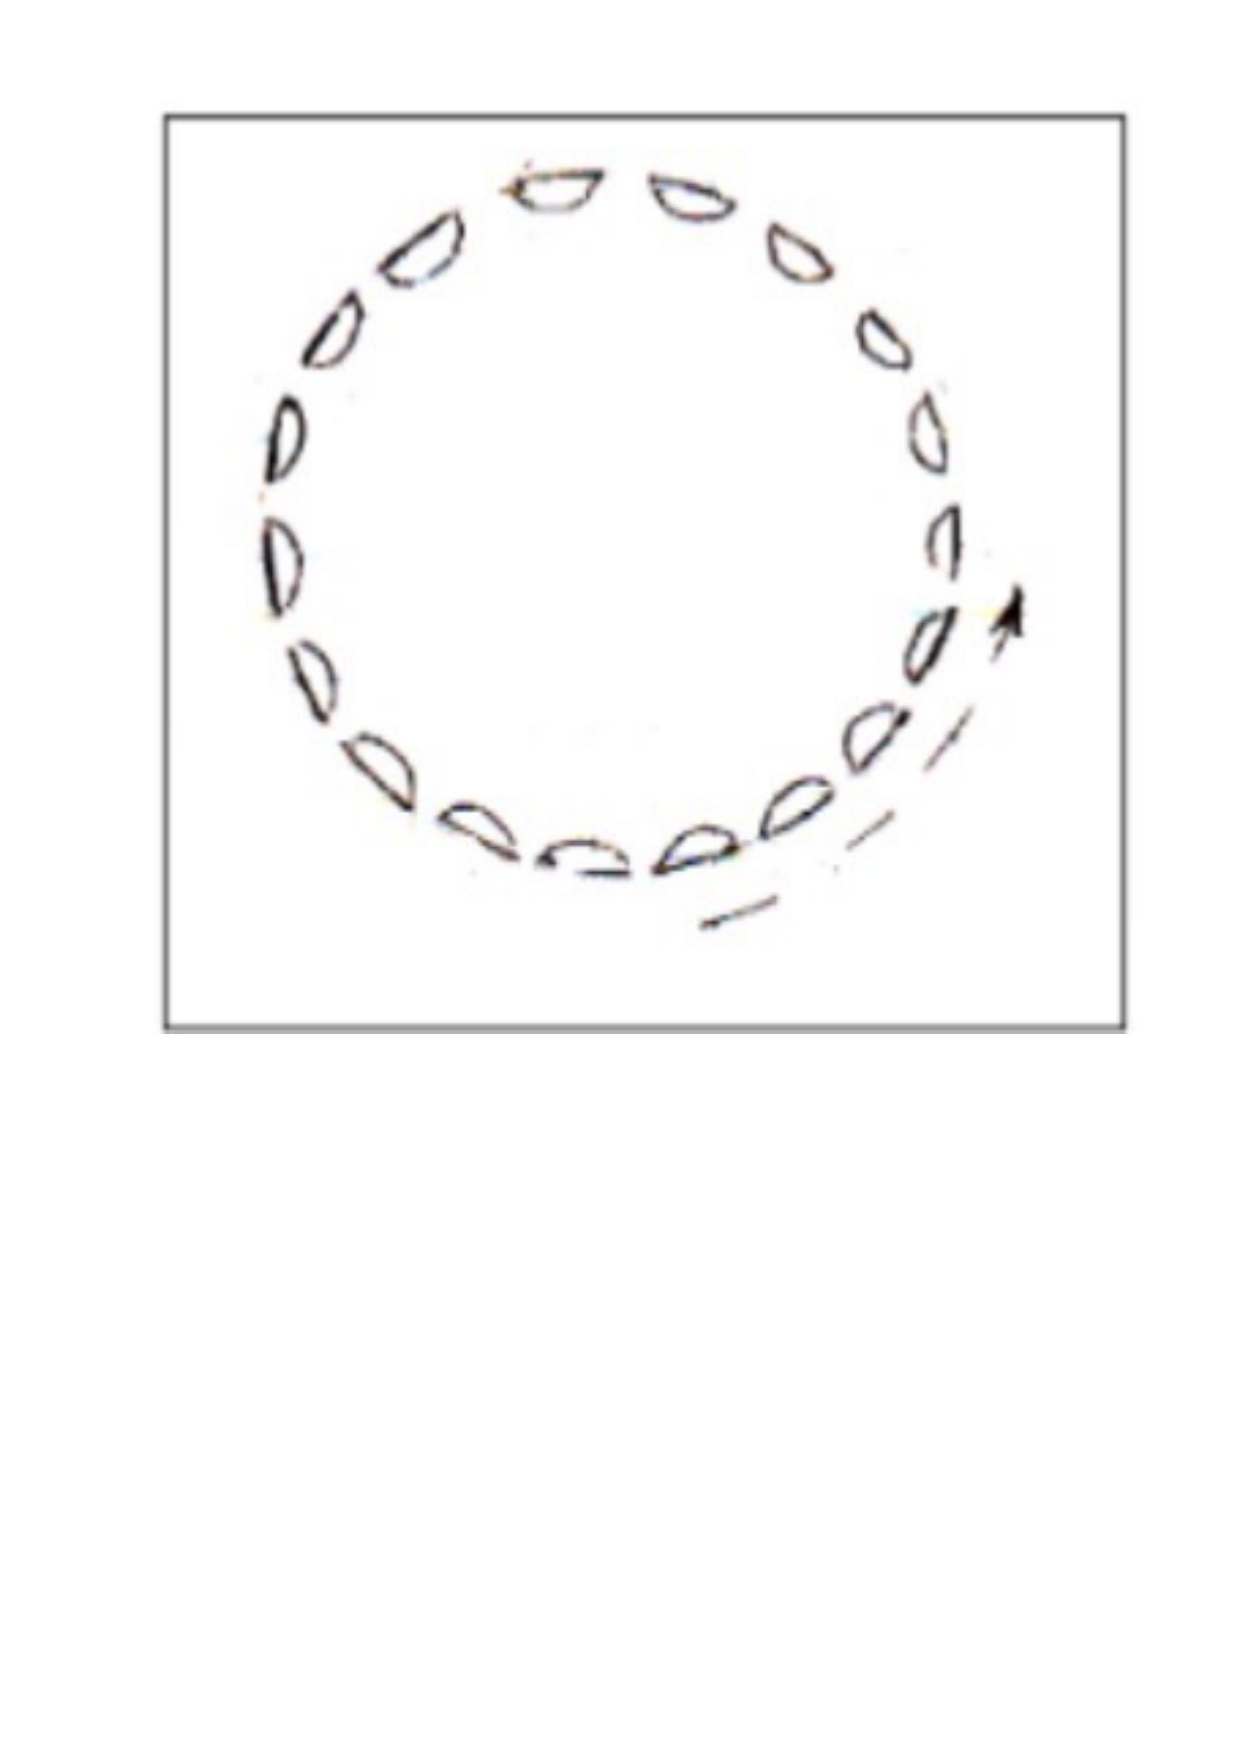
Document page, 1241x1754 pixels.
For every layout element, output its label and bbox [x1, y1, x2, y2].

picture [147, 100, 1147, 1034]
